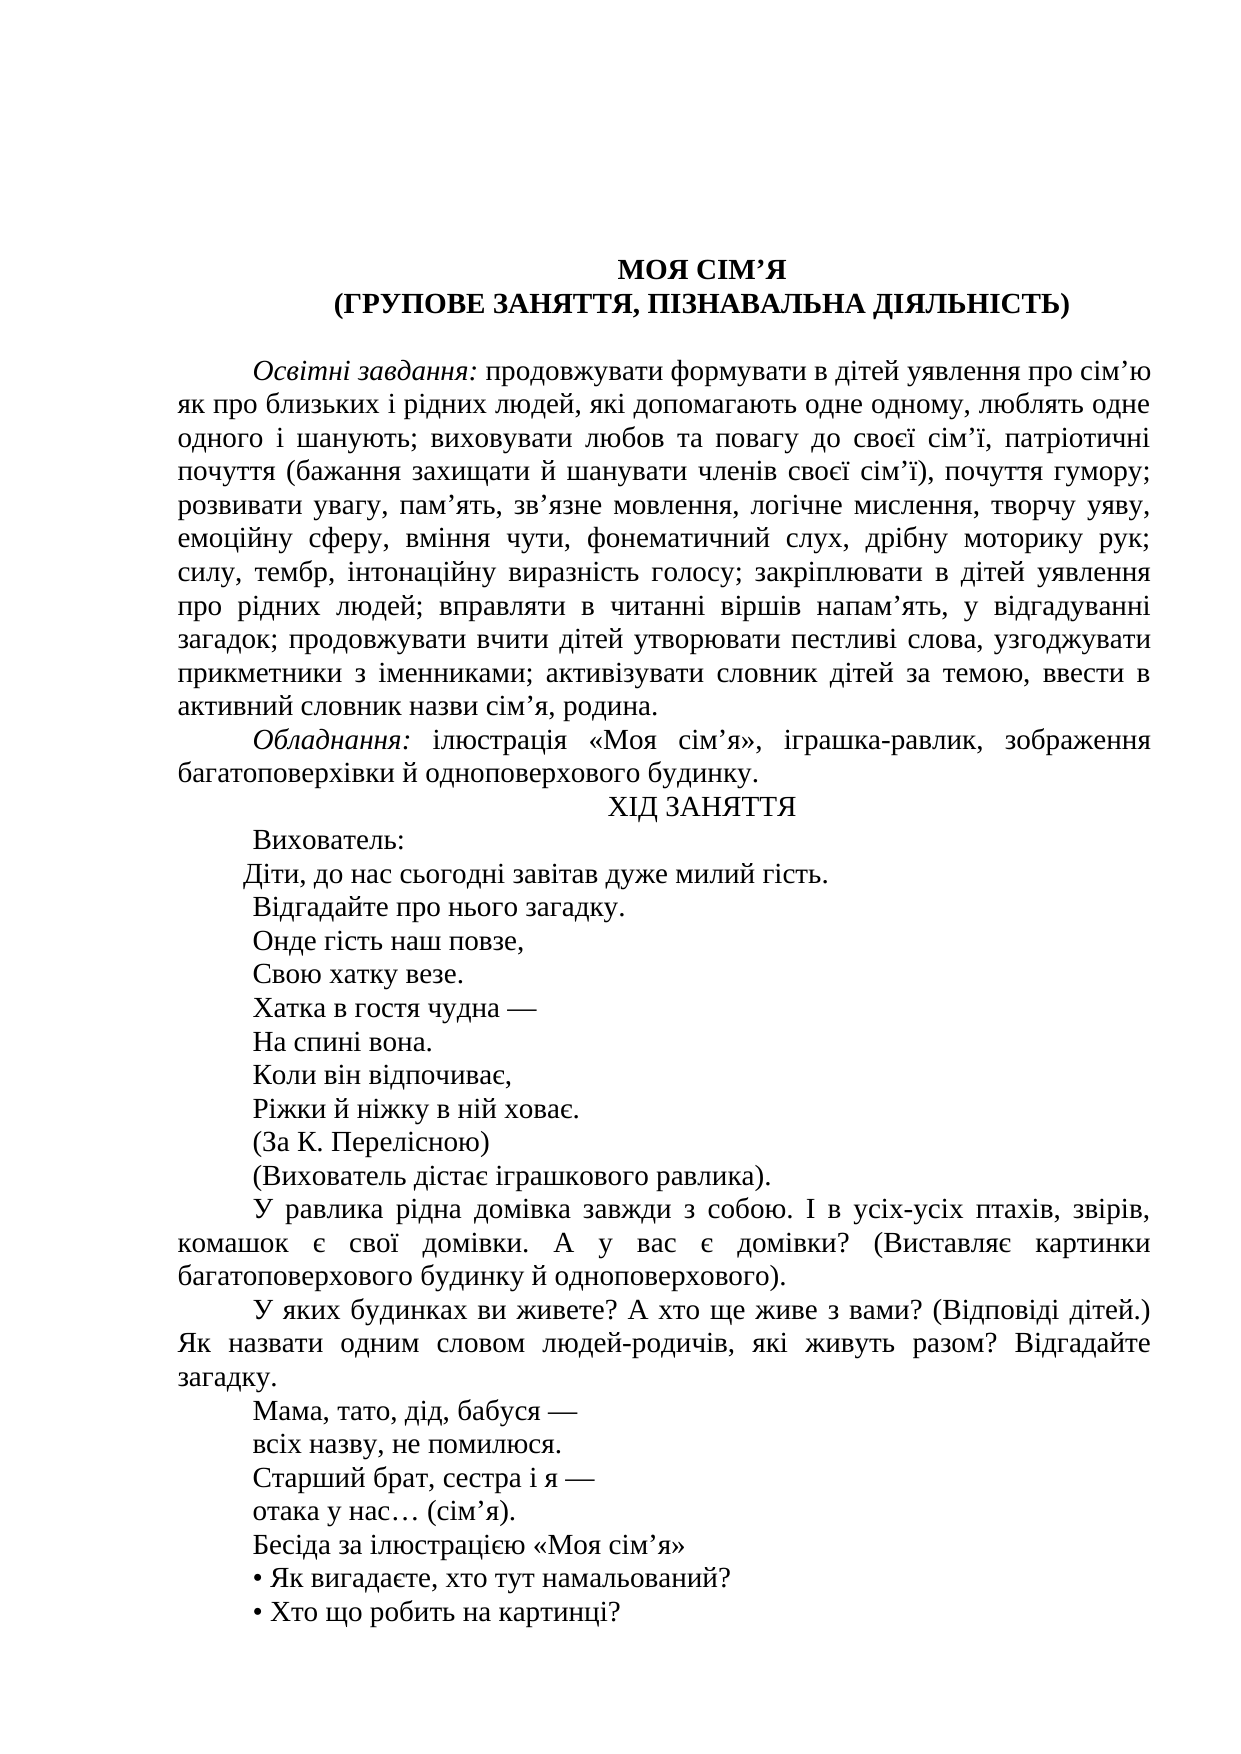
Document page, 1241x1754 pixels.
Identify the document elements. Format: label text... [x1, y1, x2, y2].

text МОЯ СІМ’Я [177, 252, 1152, 286]
text Коли він відпочиває, [177, 1057, 1152, 1091]
text Ріжки й ніжку в ній ховає. [177, 1091, 1152, 1124]
text Свою хатку везе. [177, 957, 1152, 990]
text ХІД ЗАНЯТТЯ [177, 789, 1152, 822]
text Бесіда за ілюстрацією «Моя сім’я» [177, 1527, 1152, 1560]
text (За К. Перелісною) [177, 1124, 1152, 1158]
text На спині вона. [177, 1024, 1152, 1057]
text Відгадайте про нього загадку. [177, 889, 1152, 923]
text всіх назву, не помилюся. [177, 1426, 1152, 1460]
text Хатка в гостя чудна — [177, 990, 1152, 1024]
text Онде гість наш повзе, [177, 923, 1152, 957]
text • Як вигадаєте, хто тут намальований? [177, 1560, 1152, 1594]
text У яких будинках ви живете? А хто ще живе з вами? (Відповіді дітей.) Як назвати одним словом людей-родичів, які живуть разом? Відгадайте загадку. [177, 1292, 1152, 1393]
text Старший брат, сестра і я — [177, 1460, 1152, 1493]
text Обладнання: ілюстрація «Моя сім’я», іграшка-равлик, зображення багатоповерхівки й одноповерхового будинку. [177, 722, 1152, 789]
text У равлика рідна домівка завжди з собою. І в усіх-усіх птахів, звірів, комашок є свої домівки. А у вас є домівки? (Виставляє картинки багатоповерхового будинку й одноповерхового). [177, 1191, 1152, 1292]
text Освітні завдання: продовжувати формувати в дітей уявлення про сім’ю як про близьких і рідних людей, які допомагають одне одному, люблять одне одного і шанують; виховувати любов та повагу до своєї сім’ї, патріотичні почуття (бажання захищати й шанувати членів своєї сім’ї), почуття гумору; розвивати увагу, пам’ять, зв’язне мовлення, логічне мислення, творчу уяву, емоційну сферу, вміння чути, фонематичний слух, дрібну моторику рук; силу, тембр, інтонаційну виразність голосу; закріплювати в дітей уявлення про рідних людей; вправляти в читанні віршів напам’ять, у відгадуванні загадок; продовжувати вчити дітей утворювати пестливі слова, узгоджувати прикметники з іменниками; активізувати словник дітей за темою, ввести в активний словник назви сім’я, родина. [177, 353, 1152, 722]
text • Хто що робить на картинці? [177, 1594, 1152, 1627]
text (Вихователь дістає іграшкового равлика). [177, 1158, 1152, 1191]
text Мама, тато, дід, бабуся — [177, 1393, 1152, 1426]
text (ГРУПОВЕ ЗАНЯТТЯ, ПІЗНАВАЛЬНА ДІЯЛЬНІСТЬ) [177, 286, 1152, 319]
text отака у нас… (сім’я). [177, 1493, 1152, 1527]
text Діти, до нас сьогодні завітав дуже милий гість. [177, 856, 1152, 889]
text Вихователь: [177, 822, 1152, 856]
